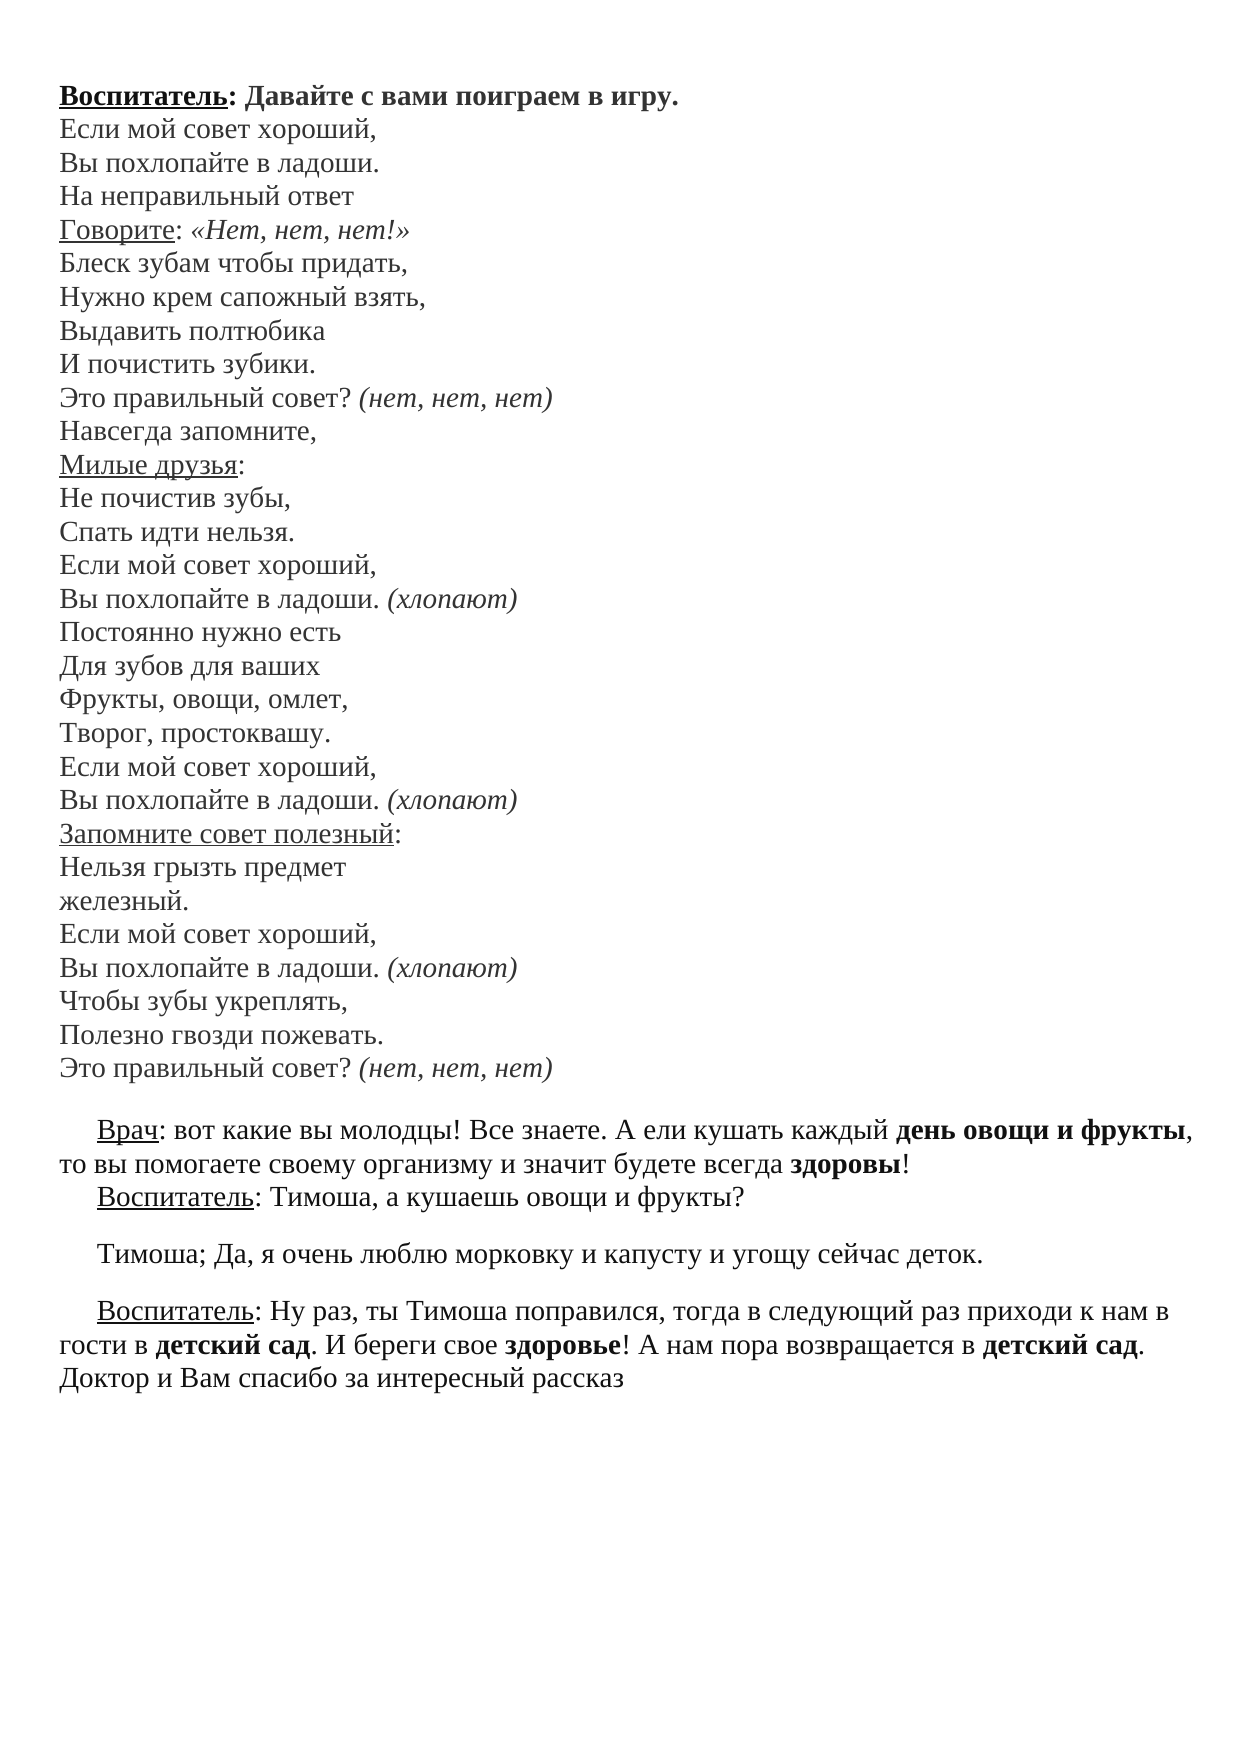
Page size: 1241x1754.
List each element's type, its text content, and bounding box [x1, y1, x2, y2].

text И почистить зубики. [59, 346, 1226, 380]
text Вы похлопайте в ладоши. (хлопают) [59, 581, 1226, 614]
text Выдавить полтюбика [59, 313, 1226, 346]
text Воспитатель: Давайте с вами поиграем в игру. [59, 78, 1226, 111]
text Это правильный совет? (нет, нет, нет) [59, 380, 1226, 413]
text железный. [59, 883, 1226, 916]
text Это правильный совет? (нет, нет, нет) [59, 1051, 1226, 1084]
text Вы похлопайте в ладоши. [59, 145, 1226, 178]
text Вы похлопайте в ладоши. (хлопают) [59, 950, 1226, 983]
text Навсегда запомните, [59, 413, 1226, 447]
text Тимоша; Да, я очень люблю морковку и капусту и угощу сейчас деток. [59, 1236, 1226, 1270]
text Спать идти нельзя. [59, 514, 1226, 547]
text Если мой совет хороший, [59, 749, 1226, 782]
text Воспитатель: Ну раз, ты Тимоша поправился, тогда в следующий раз приходи к нам в гости в детский сад. И береги свое здоровье! А нам пора возвращается в детский сад. Доктор и Вам спасибо за интересный рассказ [59, 1293, 1226, 1394]
text Нужно крем сапожный взять, [59, 279, 1226, 313]
text Для зубов для ваших [59, 648, 1226, 682]
text Воспитатель: Тимоша, а кушаешь овощи и фрукты? [59, 1179, 1226, 1213]
text Нельзя грызть предмет [59, 849, 1226, 883]
text Милые друзья: [59, 447, 1226, 480]
text Говорите: «Нет, нет, нет!» [59, 212, 1226, 246]
text Чтобы зубы укреплять, [59, 983, 1226, 1017]
text На неправильный ответ [59, 178, 1226, 212]
text Если мой совет хороший, [59, 547, 1226, 581]
text Не почистив зубы, [59, 480, 1226, 514]
text Вы похлопайте в ладоши. (хлопают) [59, 782, 1226, 816]
text Блеск зубам чтобы придать, [59, 246, 1226, 279]
text Врач: вот какие вы молодцы! Все знаете. А ели кушать каждый день овощи и фрукты, то вы помогаете своему организму и значит будете всегда здоровы! [59, 1112, 1226, 1179]
text Фрукты, овощи, омлет, [59, 682, 1226, 715]
text Если мой совет хороший, [59, 111, 1226, 145]
text Если мой совет хороший, [59, 916, 1226, 950]
text Постоянно нужно есть [59, 614, 1226, 648]
text Полезно гвозди пожевать. [59, 1017, 1226, 1051]
text Запомните совет полезный: [59, 816, 1226, 849]
text Творог, простоквашу. [59, 715, 1226, 749]
